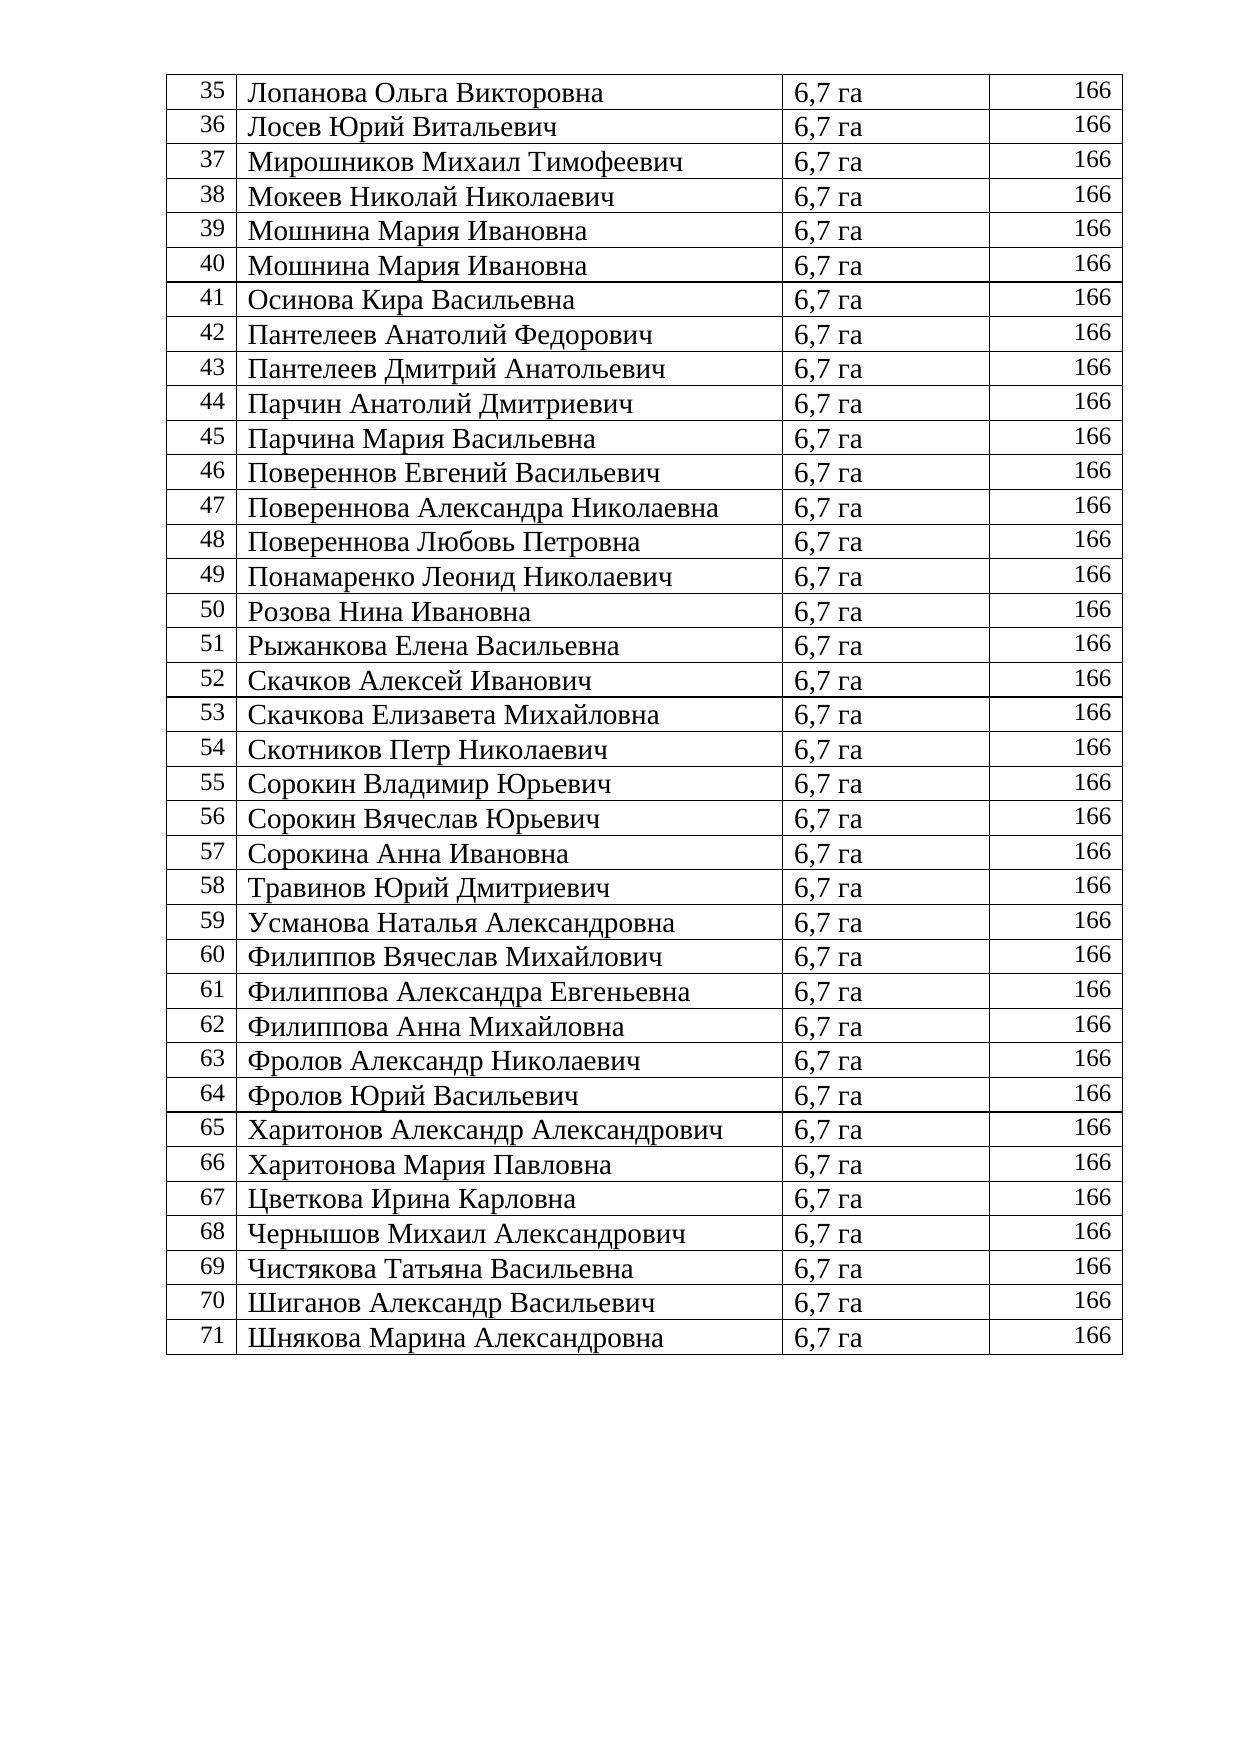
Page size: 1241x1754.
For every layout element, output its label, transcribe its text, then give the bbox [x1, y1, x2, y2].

table_cell 166 [990, 1113, 1122, 1146]
table_cell 66 [167, 1147, 236, 1181]
table_cell 6,7 га [783, 1147, 989, 1181]
table_cell 6,7 га [783, 663, 989, 696]
table_cell 71 [167, 1320, 236, 1353]
table_cell 62 [167, 1009, 236, 1042]
table_cell 43 [167, 352, 236, 385]
table_cell 6,7 га [783, 628, 989, 662]
table_cell 166 [990, 767, 1122, 800]
table_cell 166 [990, 836, 1122, 869]
table_cell 52 [167, 663, 236, 696]
table_cell 68 [167, 1216, 236, 1250]
table_cell 166 [990, 144, 1122, 178]
table_cell Усманова Наталья Александровна [237, 905, 782, 938]
table_cell 6,7 га [783, 974, 989, 1008]
table_cell Харитонов Александр Александрович [237, 1113, 782, 1146]
table_cell Повереннов Евгений Васильевич [237, 455, 782, 489]
table_cell 45 [167, 421, 236, 454]
table_cell Повереннова Любовь Петровна [237, 525, 782, 558]
table_cell Мокеев Николай Николаевич [237, 179, 782, 212]
table_cell 6,7 га [783, 1009, 989, 1042]
table_cell 166 [990, 1043, 1122, 1077]
table_cell 6,7 га [783, 317, 989, 351]
table_cell 64 [167, 1078, 236, 1111]
table_cell 6,7 га [783, 801, 989, 835]
table_cell 166 [990, 1285, 1122, 1319]
table_cell Фролов Юрий Васильевич [237, 1078, 782, 1111]
table_cell 35 [167, 75, 236, 108]
table_cell Мирошников Михаил Тимофеевич [237, 144, 782, 178]
table_cell 166 [990, 732, 1122, 766]
table_cell Парчина Мария Васильевна [237, 421, 782, 454]
table_cell 6,7 га [783, 767, 989, 800]
table_cell 50 [167, 594, 236, 627]
table_cell 6,7 га [783, 490, 989, 523]
table_cell 166 [990, 628, 1122, 662]
table_cell Скотников Петр Николаевич [237, 732, 782, 766]
table_cell 166 [990, 940, 1122, 973]
table_cell 6,7 га [783, 1043, 989, 1077]
table_cell 49 [167, 559, 236, 593]
table_cell 6,7 га [783, 283, 989, 316]
table_cell 166 [990, 110, 1122, 143]
table_cell 6,7 га [783, 421, 989, 454]
table_cell Парчин Анатолий Дмитриевич [237, 386, 782, 420]
table_cell 6,7 га [783, 1113, 989, 1146]
table_cell 6,7 га [783, 1078, 989, 1111]
table_cell 6,7 га [783, 144, 989, 178]
table_cell 166 [990, 179, 1122, 212]
table_cell 6,7 га [783, 870, 989, 904]
table_cell 44 [167, 386, 236, 420]
table_cell 46 [167, 455, 236, 489]
table_cell Фролов Александр Николаевич [237, 1043, 782, 1077]
table_cell 40 [167, 248, 236, 281]
table_cell 41 [167, 283, 236, 316]
table_cell 166 [990, 421, 1122, 454]
table_cell 67 [167, 1182, 236, 1215]
table_cell 61 [167, 974, 236, 1008]
table_cell 166 [990, 1147, 1122, 1181]
table_cell 6,7 га [783, 110, 989, 143]
table_cell Сорокин Владимир Юрьевич [237, 767, 782, 800]
table_cell 6,7 га [783, 1251, 989, 1284]
table_cell 166 [990, 801, 1122, 835]
table_cell 55 [167, 767, 236, 800]
table_cell 63 [167, 1043, 236, 1077]
table_cell Рыжанкова Елена Васильевна [237, 628, 782, 662]
table_cell 166 [990, 386, 1122, 420]
table_cell 6,7 га [783, 455, 989, 489]
table_cell Филиппов Вячеслав Михайлович [237, 940, 782, 973]
table_cell 39 [167, 213, 236, 247]
table_cell 57 [167, 836, 236, 869]
table_cell 166 [990, 1251, 1122, 1284]
table_cell 166 [990, 1009, 1122, 1042]
table_cell 65 [167, 1113, 236, 1146]
table_cell 166 [990, 490, 1122, 523]
table_cell 166 [990, 905, 1122, 938]
table_cell Осинова Кира Васильевна [237, 283, 782, 316]
table_cell 6,7 га [783, 1216, 989, 1250]
table_cell 166 [990, 525, 1122, 558]
table_cell Понамаренко Леонид Николаевич [237, 559, 782, 593]
table_cell Розова Нина Ивановна [237, 594, 782, 627]
table_cell Лопанова Ольга Викторовна [237, 75, 782, 108]
table_cell Чернышов Михаил Александрович [237, 1216, 782, 1250]
table_cell 166 [990, 698, 1122, 731]
table_cell Мошнина Мария Ивановна [237, 213, 782, 247]
table_cell 166 [990, 559, 1122, 593]
table_cell 69 [167, 1251, 236, 1284]
table_cell Пантелеев Анатолий Федорович [237, 317, 782, 351]
table_cell 6,7 га [783, 75, 989, 108]
table_cell Скачкова Елизавета Михайловна [237, 698, 782, 731]
table_cell 6,7 га [783, 179, 989, 212]
table_cell 6,7 га [783, 905, 989, 938]
table_cell Чистякова Татьяна Васильевна [237, 1251, 782, 1284]
table_cell 6,7 га [783, 248, 989, 281]
table_cell 6,7 га [783, 836, 989, 869]
table_cell Цветкова Ирина Карловна [237, 1182, 782, 1215]
table_cell 166 [990, 248, 1122, 281]
table_cell 70 [167, 1285, 236, 1319]
table_cell 166 [990, 1182, 1122, 1215]
table_cell 166 [990, 1078, 1122, 1111]
table_cell 6,7 га [783, 525, 989, 558]
table_cell 166 [990, 317, 1122, 351]
table_cell Шиганов Александр Васильевич [237, 1285, 782, 1319]
table_cell 166 [990, 1320, 1122, 1353]
table_cell 53 [167, 698, 236, 731]
table_cell 166 [990, 663, 1122, 696]
table_cell 166 [990, 352, 1122, 385]
table_cell Шнякова Марина Александровна [237, 1320, 782, 1353]
table_cell Сорокина Анна Ивановна [237, 836, 782, 869]
table_cell 48 [167, 525, 236, 558]
table_cell 6,7 га [783, 1285, 989, 1319]
table_cell 166 [990, 213, 1122, 247]
table_cell 47 [167, 490, 236, 523]
table_cell 6,7 га [783, 213, 989, 247]
table_cell 166 [990, 75, 1122, 108]
table_cell Харитонова Мария Павловна [237, 1147, 782, 1181]
table_cell 166 [990, 1216, 1122, 1250]
table_cell 6,7 га [783, 732, 989, 766]
table_cell 6,7 га [783, 352, 989, 385]
table_cell 58 [167, 870, 236, 904]
table_cell 59 [167, 905, 236, 938]
table_cell 38 [167, 179, 236, 212]
table_cell Скачков Алексей Иванович [237, 663, 782, 696]
table_cell 6,7 га [783, 698, 989, 731]
table_cell 42 [167, 317, 236, 351]
table_cell 6,7 га [783, 1320, 989, 1353]
table_cell Травинов Юрий Дмитриевич [237, 870, 782, 904]
table_cell Мошнина Мария Ивановна [237, 248, 782, 281]
table_cell 166 [990, 455, 1122, 489]
table_cell 54 [167, 732, 236, 766]
table_cell 6,7 га [783, 940, 989, 973]
table_cell 166 [990, 974, 1122, 1008]
table_cell 6,7 га [783, 1182, 989, 1215]
table_cell Повереннова Александра Николаевна [237, 490, 782, 523]
table_cell Лосев Юрий Витальевич [237, 110, 782, 143]
table_cell 56 [167, 801, 236, 835]
table_cell 6,7 га [783, 386, 989, 420]
table_cell 166 [990, 594, 1122, 627]
table_cell 166 [990, 283, 1122, 316]
table_cell 60 [167, 940, 236, 973]
table_cell 51 [167, 628, 236, 662]
table_cell 6,7 га [783, 559, 989, 593]
table_cell Филиппова Александра Евгеньевна [237, 974, 782, 1008]
table_cell 36 [167, 110, 236, 143]
table_cell 166 [990, 870, 1122, 904]
table_cell 6,7 га [783, 594, 989, 627]
table_cell Пантелеев Дмитрий Анатольевич [237, 352, 782, 385]
table_cell Сорокин Вячеслав Юрьевич [237, 801, 782, 835]
table_cell 37 [167, 144, 236, 178]
table_cell Филиппова Анна Михайловна [237, 1009, 782, 1042]
